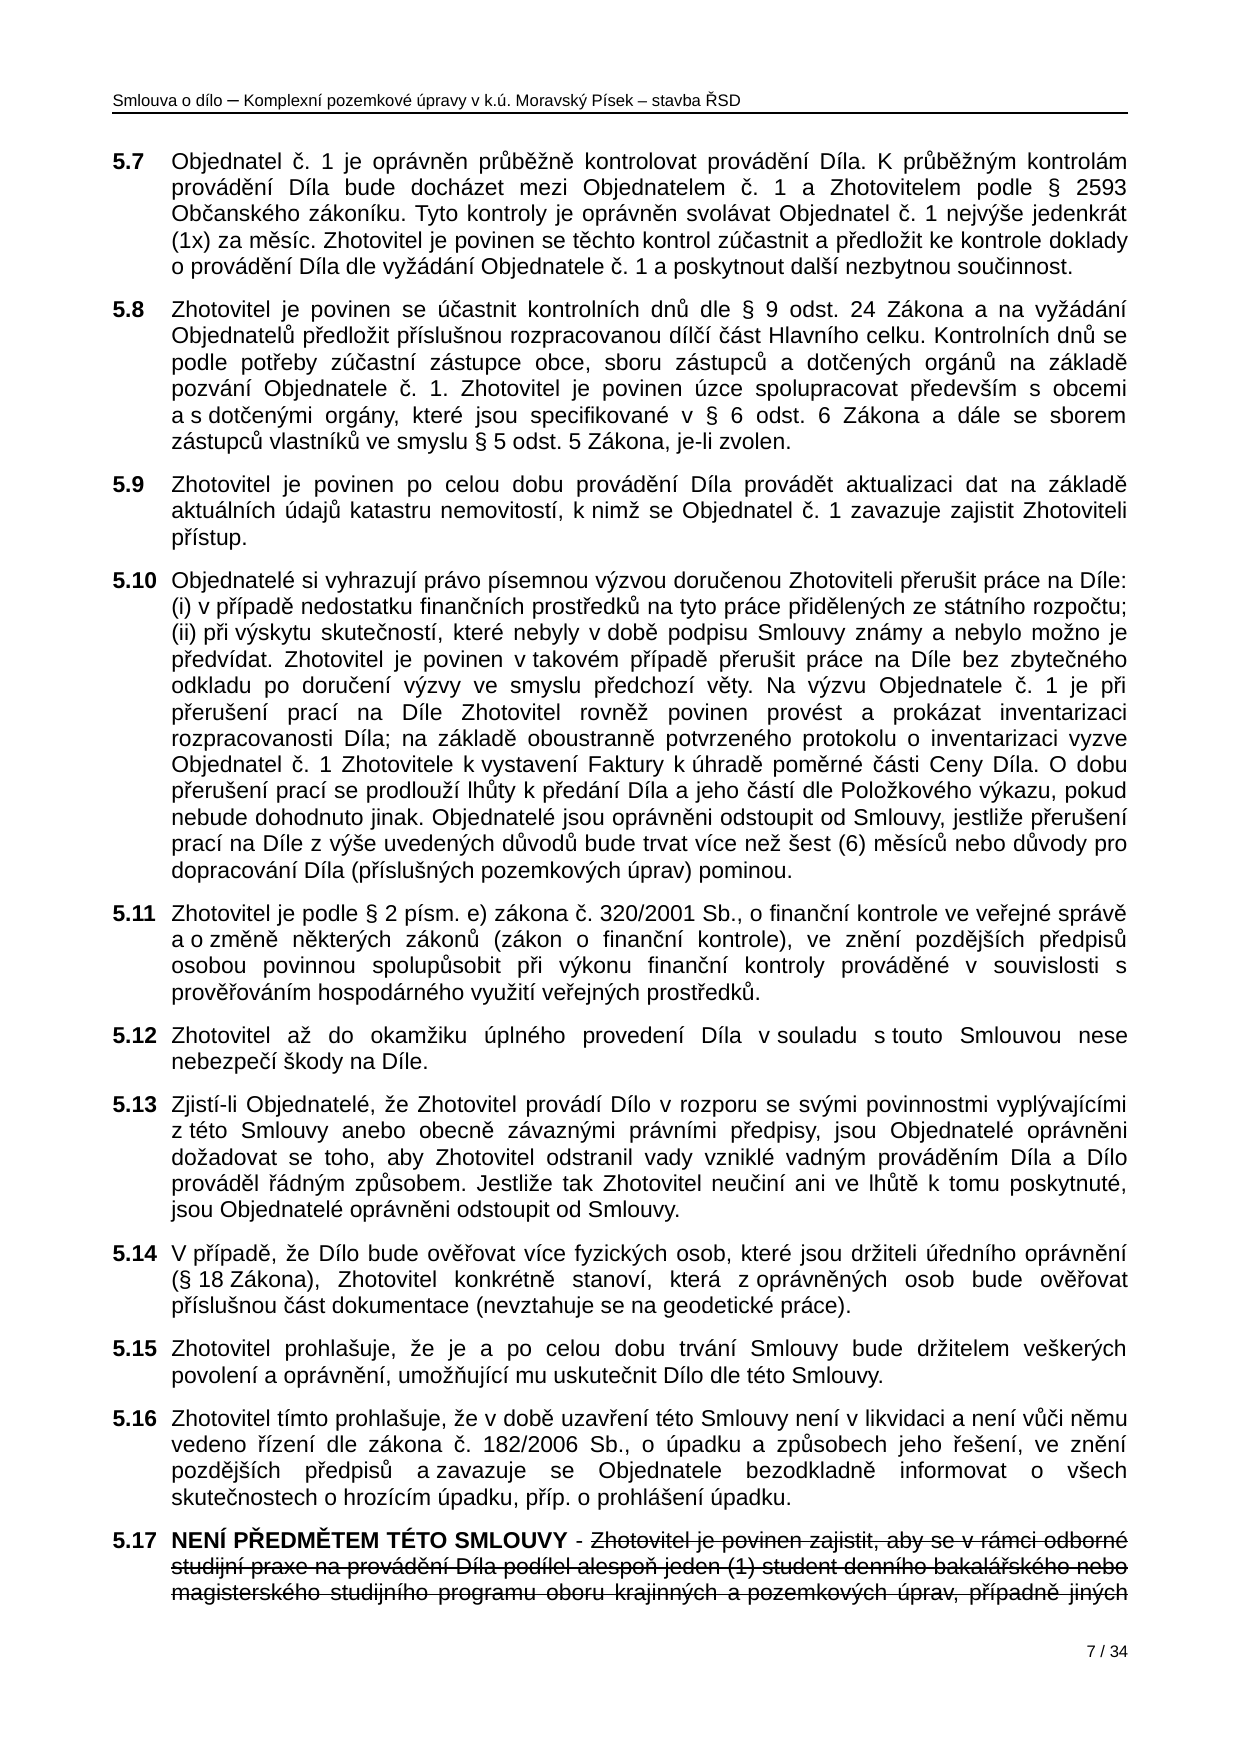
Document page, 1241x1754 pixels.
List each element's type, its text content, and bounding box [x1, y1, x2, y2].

text V případě, že Dílo bude ověřovat více fyzických osob, které jsou držiteli úředního oprávnění (§ 18 Zákona), Zhotovitel konkrétně stanoví, která z oprávněných osob bude ověřovat příslušnou část dokumentace (nevztahuje se na geodetické práce). [112, 1239, 1128, 1318]
text Zhotovitel tímto prohlašuje, že v době uzavření této Smlouvy není v likvidaci a není vůči němu vedeno řízení dle zákona č. 182/2006 Sb., o úpadku a způsobech jeho řešení, ve znění pozdějších předpisů a zavazuje se Objednatele bezodkladně informovat o všech skutečnostech o hrozícím úpadku, příp. o prohlášení úpadku. [112, 1404, 1128, 1510]
text Zjistí-li Objednatelé, že Zhotovitel provádí Dílo v rozporu se svými povinnostmi vyplývajícími z této Smlouvy anebo obecně závaznými právními předpisy, jsou Objednatelé oprávněni dožadovat se toho, aby Zhotovitel odstranil vady vzniklé vadným prováděním Díla a Dílo prováděl řádným způsobem. Jestliže tak Zhotovitel neučiní ani ve lhůtě k tomu poskytnuté, jsou Objednatelé oprávněni odstoupit od Smlouvy. [112, 1091, 1128, 1223]
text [112, 1527, 1128, 1606]
text Zhotovitel je podle § 2 písm. e) zákona č. 320/2001 Sb., o finanční kontrole ve veřejné správě a o změně některých zákonů (zákon o finanční kontrole), ve znění pozdějších předpisů osobou povinnou spolupůsobit při výkonu finanční kontroly prováděné v souvislosti s prověřováním hospodárného využití veřejných prostředků. [112, 899, 1128, 1005]
text Zhotovitel je povinen se účastnit kontrolních dnů dle § 9 odst. 24 Zákona a na vyžádání Objednatelů předložit příslušnou rozpracovanou dílčí část Hlavního celku. Kontrolních dnů se podle potřeby zúčastní zástupce obce, sboru zástupců a dotčených orgánů na základě pozvání Objednatele č. 1. Zhotovitel je povinen úzce spolupracovat především s obcemi a s dotčenými orgány, které jsou specifikované v § 6 odst. 6 Zákona a dále se sborem zástupců vlastníků ve smyslu § 5 odst. 5 Zákona, je-li zvolen. [112, 296, 1128, 454]
text Objednatelé si vyhrazují právo písemnou výzvou doručenou Zhotoviteli přerušit práce na Díle: (i) v případě nedostatku finančních prostředků na tyto práce přidělených ze státního rozpočtu; (ii) při výskytu skutečností, které nebyly v době podpisu Smlouvy známy a nebylo možno je předvídat. Zhotovitel je povinen v takovém případě přerušit práce na Díle bez zbytečného odkladu po doručení výzvy ve smyslu předchozí věty. Na výzvu Objednatele č. 1 je při přerušení prací na Díle Zhotovitel rovněž povinen provést a prokázat inventarizaci rozpracovanosti Díla; na základě oboustranně potvrzeného protokolu o inventarizaci vyzve Objednatel č. 1 Zhotovitele k vystavení Faktury k úhradě poměrné části Ceny Díla. O dobu přerušení prací se prodlouží lhůty k předání Díla a jeho částí dle Položkového výkazu, pokud nebude dohodnuto jinak. Objednatelé jsou oprávněni odstoupit od Smlouvy, jestliže přerušení prací na Díle z výše uvedených důvodů bude trvat více než šest (6) měsíců nebo důvody pro dopracování Díla (příslušných pozemkových úprav) pominou. [112, 567, 1128, 883]
text Objednatel č. 1 je oprávněn průběžně kontrolovat provádění Díla. K průběžným kontrolám provádění Díla bude docházet mezi Objednatelem č. 1 a Zhotovitelem podle § 2593 Občanského zákoníku. Tyto kontroly je oprávněn svolávat Objednatel č. 1 nejvýše jedenkrát (1x) za měsíc. Zhotovitel je povinen se těchto kontrol zúčastnit a předložit ke kontrole doklady o provádění Díla dle vyžádání Objednatele č. 1 a poskytnout další nezbytnou součinnost. [112, 148, 1128, 279]
text Zhotovitel až do okamžiku úplného provedení Díla v souladu s touto Smlouvou nese nebezpečí škody na Díle. [112, 1022, 1128, 1074]
text Zhotovitel je povinen po celou dobu provádění Díla provádět aktualizaci dat na základě aktuálních údajů katastru nemovitostí, k nimž se Objednatel č. 1 zavazuje zajistit Zhotoviteli přístup. [112, 471, 1128, 550]
text Zhotovitel prohlašuje, že je a po celou dobu trvání Smlouvy bude držitelem veškerých povolení a oprávnění, umožňující mu uskutečnit Dílo dle této Smlouvy. [112, 1335, 1128, 1388]
